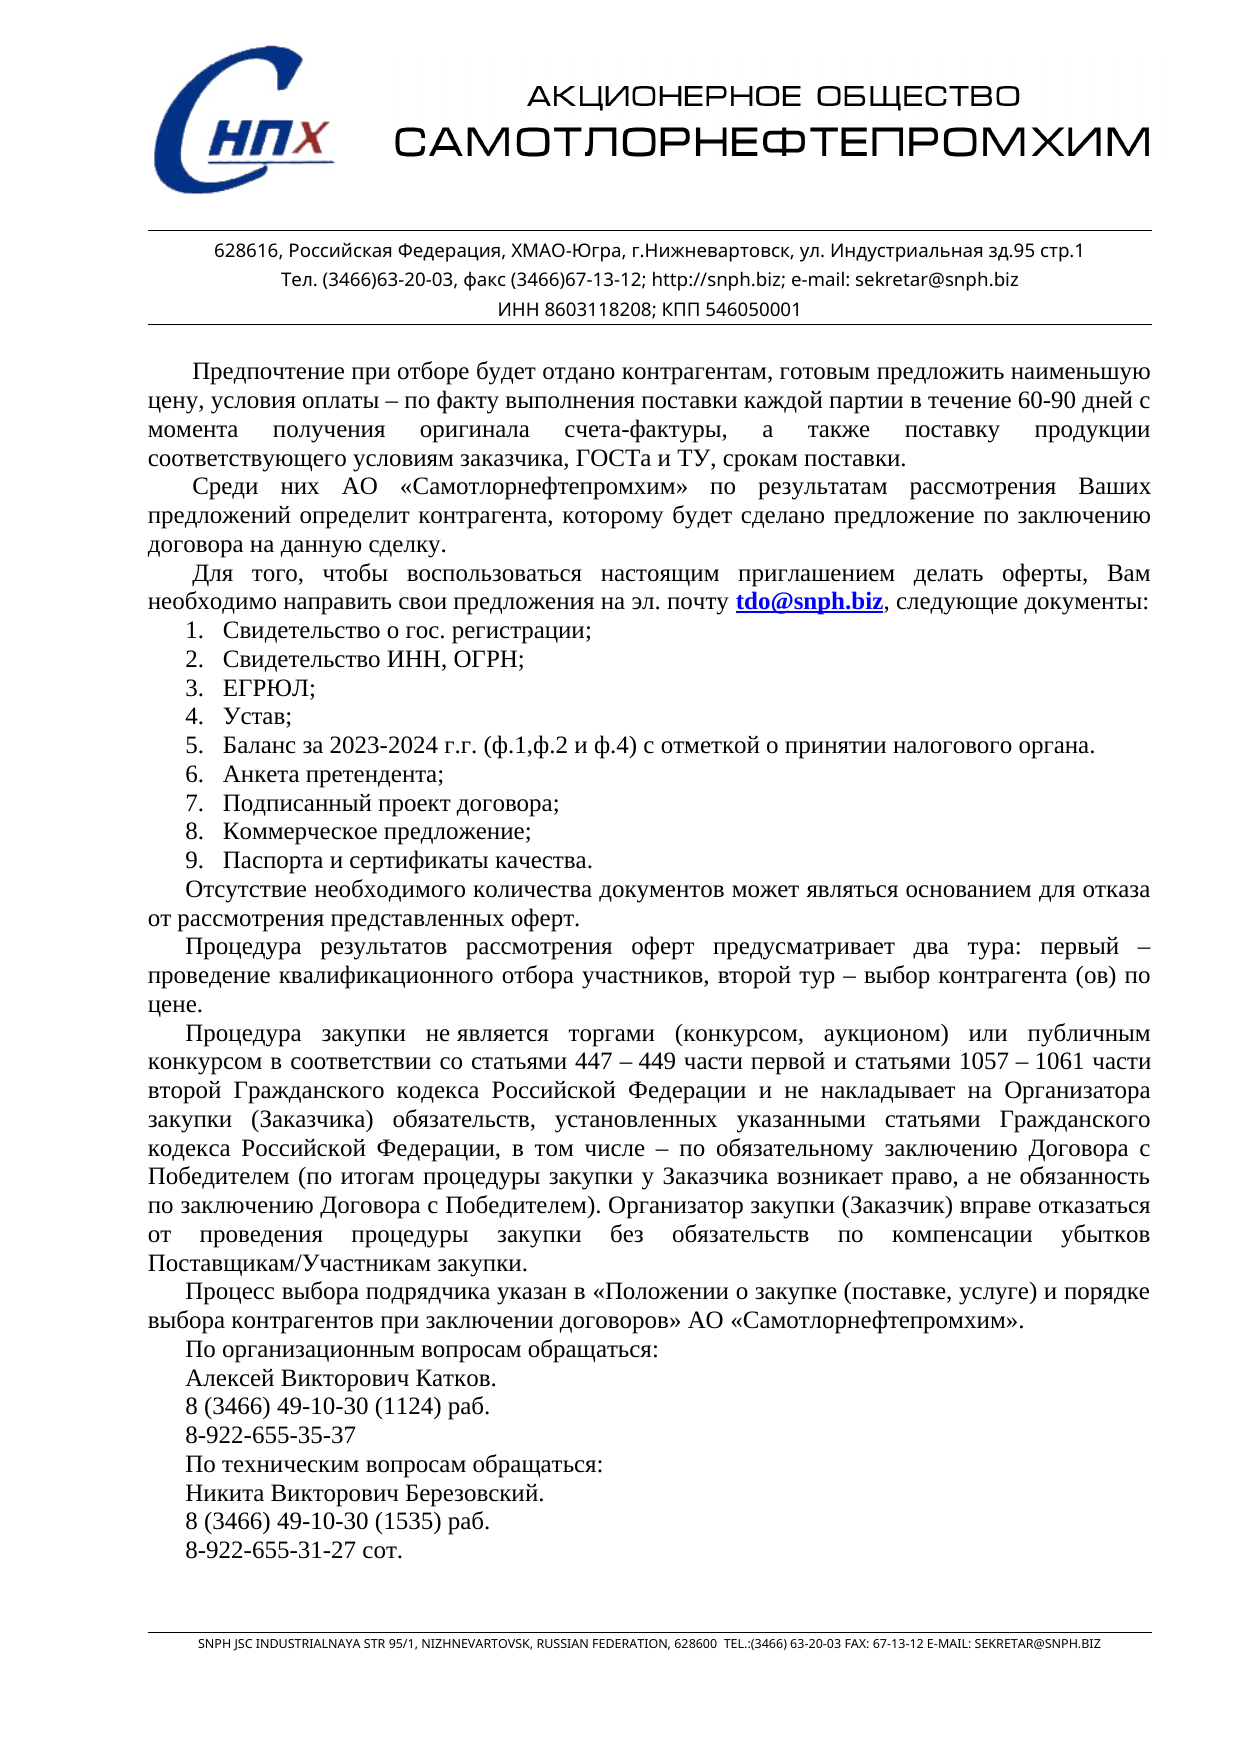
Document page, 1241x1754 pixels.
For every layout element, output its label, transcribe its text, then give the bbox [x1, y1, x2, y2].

list Подписанный проект договора; [185, 788, 1152, 816]
text Процедура результатов рассмотрения оферт предусматривает два тура: первый – проведение квалификационного отбора участников, второй тур – выбор контрагента (ов) по цене. [148, 931, 1152, 1018]
picture [152, 45, 337, 196]
list Свидетельство о гос. регистрации; [185, 615, 1152, 644]
list Паспорта и сертификаты качества. [185, 845, 1152, 874]
text Предпочтение при отборе будет отдано контрагентам, готовым предложить наименьшую цену, условия оплаты – по факту выполнения поставки каждой партии в течение 60-90 дней с момента получения оригинала счета-фактуры, а также поставку продукции соответствующего условиям заказчика, ГОСТа и ТУ, срокам поставки. [148, 356, 1152, 471]
text Никита Викторович Березовский. [148, 1478, 1152, 1506]
text По техническим вопросам обращаться: [148, 1449, 1152, 1478]
list Коммерческое предложение; [185, 816, 1152, 845]
text Для того, чтобы воспользоваться настоящим приглашением делать оферты, Вам необходимо направить свои предложения на эл. почту tdo@snph.biz, следующие документы: [148, 558, 1152, 615]
list Устав; [185, 701, 1152, 730]
list Анкета претендента; [185, 759, 1152, 788]
text 8-922-655-35-37 [148, 1420, 1152, 1449]
list Баланс за 2023-2024 г.г. (ф.1,ф.2 и ф.4) с отметкой о принятии налогового органа. [185, 730, 1152, 759]
text Алексей Викторович Катков. [148, 1363, 1152, 1391]
text 8 (3466) 49-10-30 (1535) раб. [148, 1506, 1152, 1535]
text 8 (3466) 49-10-30 (1124) раб. [148, 1391, 1152, 1420]
text Среди них АО «Самотлорнефтепромхим» по результатам рассмотрения Ваших предложений определит контрагента, которому будет сделано предложение по заключению договора на данную сделку. [148, 471, 1152, 558]
text Процесс выбора подрядчика указан в «Положении о закупке (поставке, услуге) и порядке выбора контрагентов при заключении договоров» АО «Самотлорнефтепромхим». [148, 1276, 1152, 1334]
text 8-922-655-31-27 сот. [148, 1535, 1152, 1564]
list ЕГРЮЛ; [185, 673, 1152, 701]
text По организационным вопросам обращаться: [148, 1334, 1152, 1363]
picture [387, 54, 1167, 165]
list Свидетельство ИНН, ОГРН; [185, 644, 1152, 673]
text Отсутствие необходимого количества документов может являться основанием для отказа от рассмотрения представленных оферт. [148, 874, 1152, 931]
text Процедура закупки не является торгами (конкурсом, аукционом) или публичным конкурсом в соответствии со статьями 447 – 449 части первой и статьями 1057 – 1061 части второй Гражданского кодекса Российской Федерации и не накладывает на Организатора закупки (Заказчика) обязательств, установленных указанными статьями Гражданского кодекса Российской Федерации, в том числе – по обязательному заключению Договора с Победителем (по итогам процедуры закупки у Заказчика возникает право, а не обязанность по заключению Договора с Победителем). Организатор закупки (Заказчик) вправе отказаться от проведения процедуры закупки без обязательств по компенсации убытков Поставщикам/Участникам закупки. [148, 1018, 1152, 1276]
